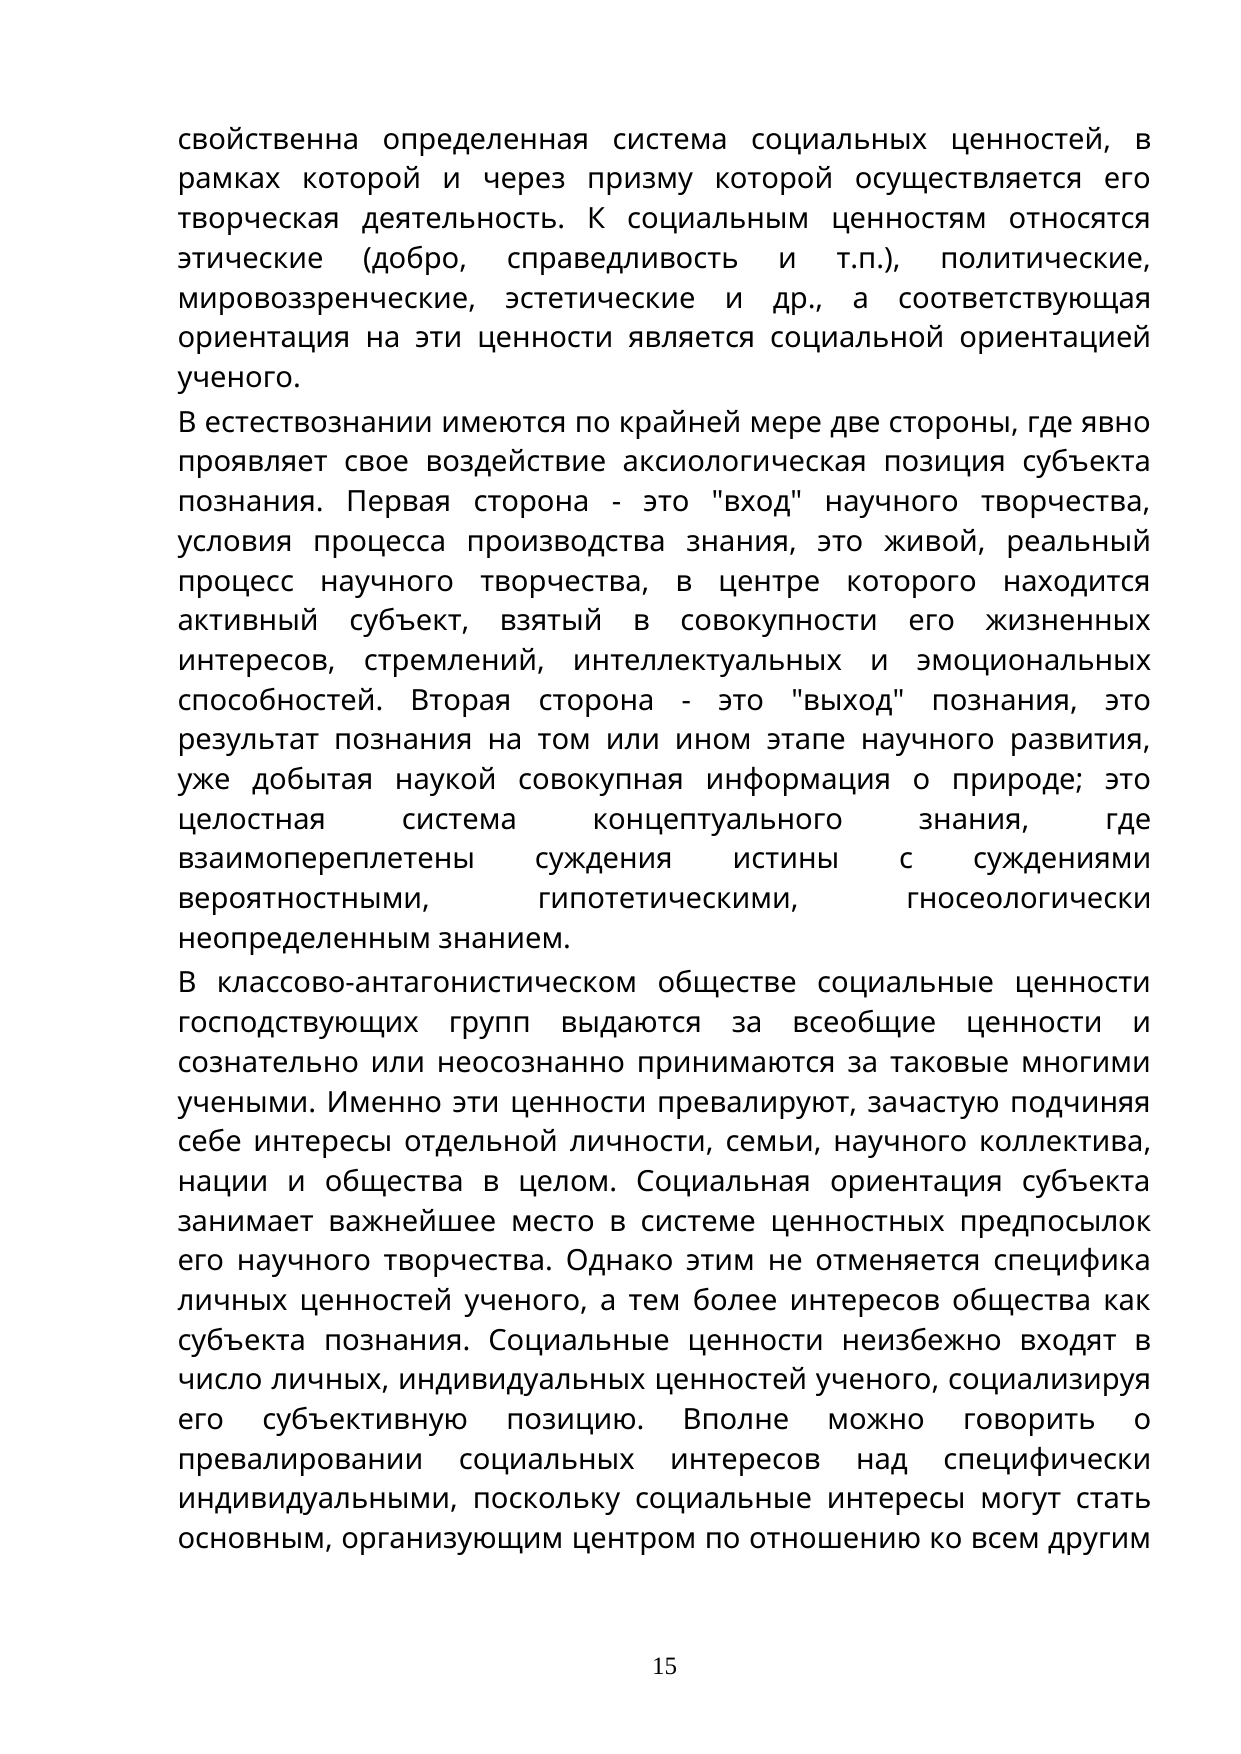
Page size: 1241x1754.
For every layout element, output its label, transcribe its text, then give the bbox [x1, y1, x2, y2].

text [177, 118, 1152, 396]
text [177, 962, 1152, 1557]
text В естествознании имеются по крайней мере две стороны, где явно проявляет свое воздействие аксиологическая позиция субъекта познания. Первая сторона - это "вход" научного творчества, условия процесса производства знания, это живой, реальный процесс научного творчества, в центре которого находится активный субъект, взятый в совокупности его жизненных интересов, стремлений, интеллектуальных и эмоциональных способностей. Вторая сторона - это "выход" познания, это результат познания на том или ином этапе научного развития, уже добытая наукой совокупная информация о природе; это целостная система концептуального знания, где взаимопереплетены суждения истины с суждениями вероятностными, гипотетическими, гносеологически неопределенным знанием. [177, 401, 1152, 957]
